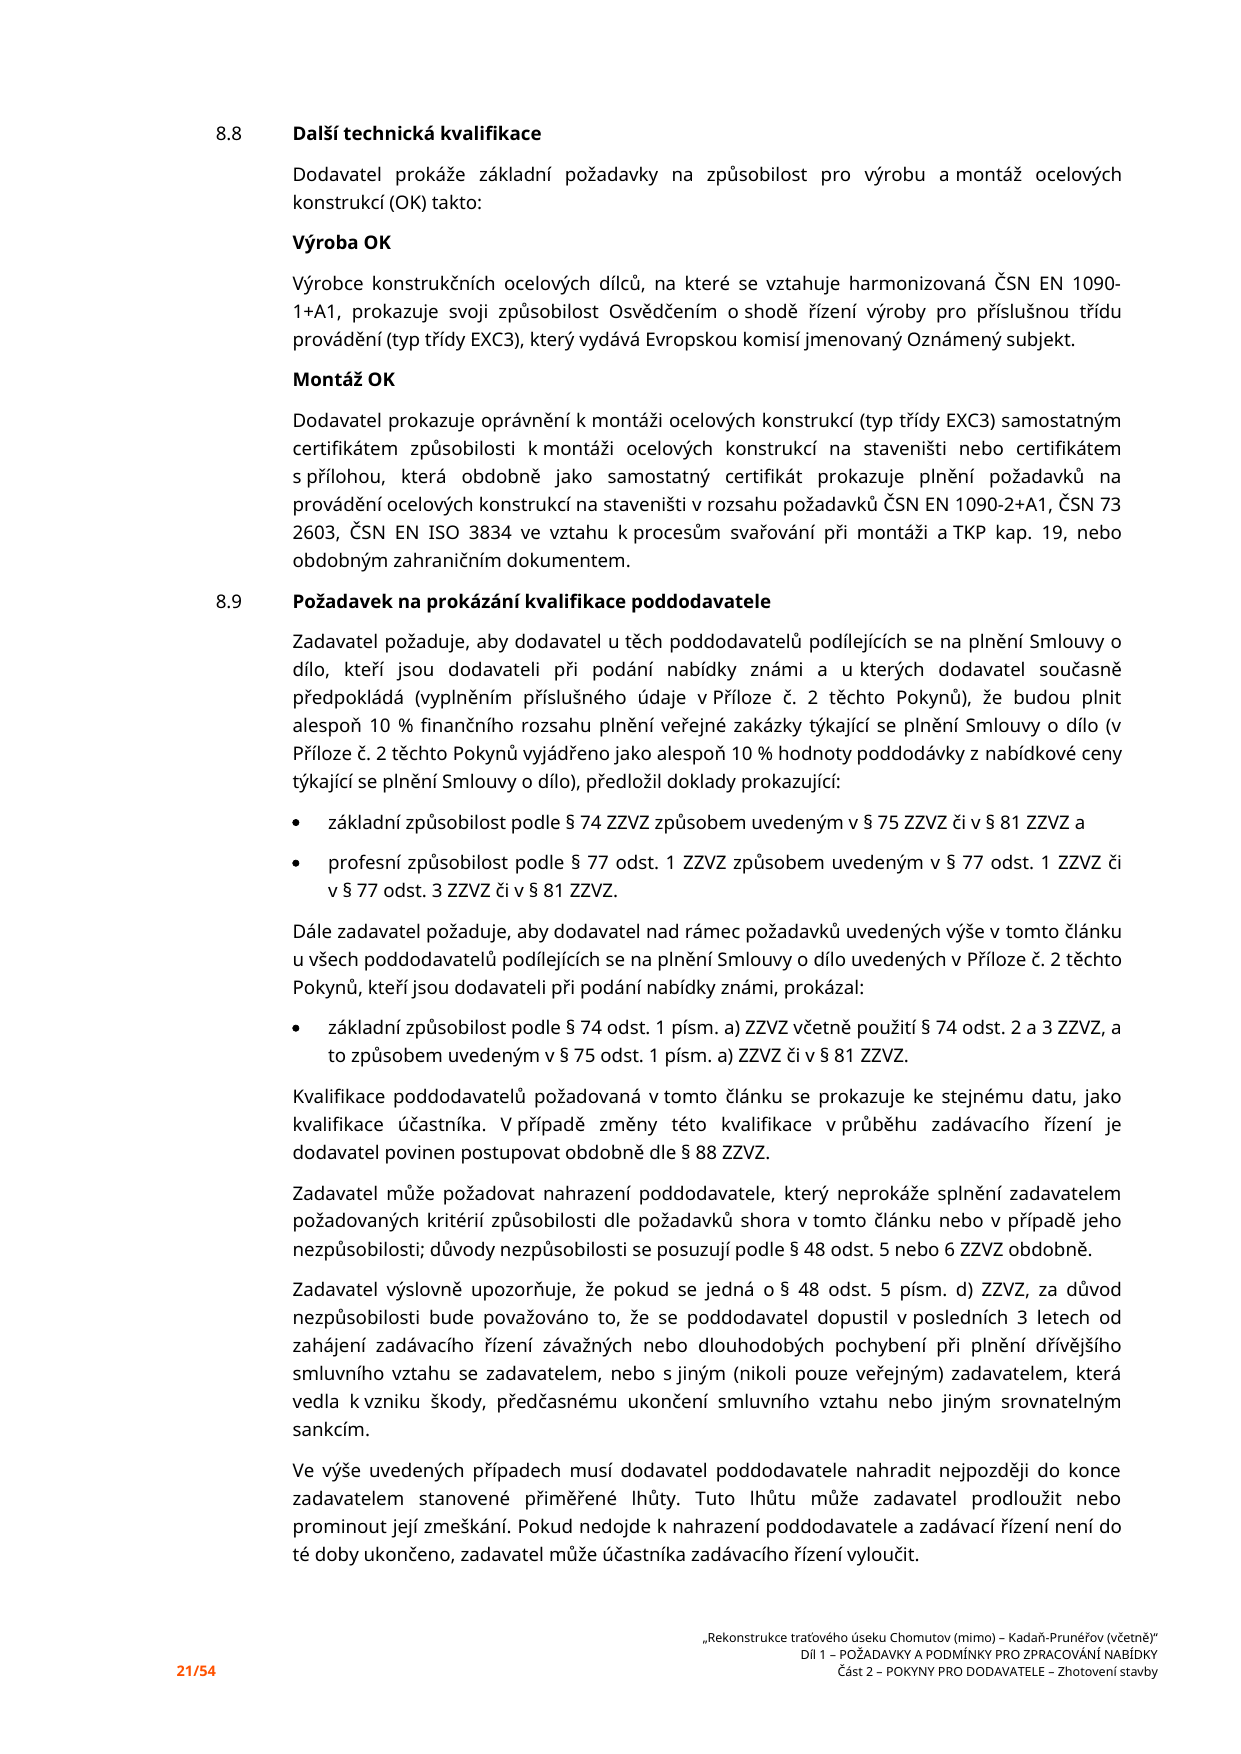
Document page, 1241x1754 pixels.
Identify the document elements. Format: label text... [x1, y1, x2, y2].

text Montáž OK [292, 367, 1122, 392]
text Zadavatel může požadovat nahrazení poddodavatele, který neprokáže splnění zadavatelem požadovaných kritérií způsobilosti dle požadavků shora v tomto článku nebo v případě jeho nezpůsobilosti; důvody nezpůsobilosti se posuzují podle § 48 odst. 5 nebo 6 ZZVZ obdobně. [292, 1180, 1122, 1261]
text profesní způsobilost podle § 77 odst. 1 ZZVZ způsobem uvedeným v § 77 odst. 1 ZZVZ či v § 77 odst. 3 ZZVZ či v § 81 ZZVZ. [292, 849, 1122, 903]
text Ve výše uvedených případech musí dodavatel poddodavatele nahradit nejpozději do konce zadavatelem stanovené přiměřené lhůty. Tuto lhůtu může zadavatel prodloužit nebo prominout její zmeškání. Pokud nedojde k nahrazení poddodavatele a zadávací řízení není do té doby ukončeno, zadavatel může účastníka zadávacího řízení vyloučit. [292, 1457, 1122, 1567]
text Dodavatel prokazuje oprávnění k montáži ocelových konstrukcí (typ třídy EXC3) samostatným certifikátem způsobilosti k montáži ocelových konstrukcí na staveništi nebo certifikátem s přílohou, která obdobně jako samostatný certifikát prokazuje plnění požadavků na provádění ocelových konstrukcí na staveništi v rozsahu požadavků ČSN EN 1090-2+A1, ČSN 73 2603, ČSN EN ISO 3834 ve vztahu k procesům svařování při montáži a TKP kap. 19, nebo obdobným zahraničním dokumentem. [292, 407, 1122, 573]
text základní způsobilost podle § 74 odst. 1 písm. a) ZZVZ včetně použití § 74 odst. 2 a 3 ZZVZ, a to způsobem uvedeným v § 75 odst. 1 písm. a) ZZVZ či v § 81 ZZVZ. [292, 1015, 1122, 1068]
text Dodavatel prokáže základní požadavky na způsobilost pro výrobu a montáž ocelových konstrukcí (OK) takto: [292, 161, 1122, 215]
text Kvalifikace poddodavatelů požadovaná v tomto článku se prokazuje ke stejnému datu, jako kvalifikace účastníka. V případě změny této kvalifikace v průběhu zadávacího řízení je dodavatel povinen postupovat obdobně dle § 88 ZZVZ. [292, 1083, 1122, 1165]
text Další technická kvalifikace [216, 121, 1122, 146]
text Zadavatel výslovně upozorňuje, že pokud se jedná o § 48 odst. 5 písm. d) ZZVZ, za důvod nezpůsobilosti bude považováno to, že se poddodavatel dopustil v posledních 3 letech od zahájení zadávacího řízení závažných nebo dlouhodobých pochybení při plnění dřívějšího smluvního vztahu se zadavatelem, nebo s jiným (nikoli pouze veřejným) zadavatelem, která vedla k vzniku škody, předčasnému ukončení smluvního vztahu nebo jiným srovnatelným sankcím. [292, 1276, 1122, 1442]
text základní způsobilost podle § 74 ZZVZ způsobem uvedeným v § 75 ZZVZ či v § 81 ZZVZ a [292, 809, 1122, 834]
text Požadavek na prokázání kvalifikace poddodavatele [216, 588, 1122, 613]
text Výroba OK [292, 230, 1122, 255]
text Zadavatel požaduje, aby dodavatel u těch poddodavatelů podílejících se na plnění Smlouvy o dílo, kteří jsou dodavateli při podání nabídky známi a u kterých dodavatel současně předpokládá (vyplněním příslušného údaje v Příloze č. 2 těchto Pokynů), že budou plnit alespoň 10 % finančního rozsahu plnění veřejné zakázky týkající se plnění Smlouvy o dílo (v Příloze č. 2 těchto Pokynů vyjádřeno jako alespoň 10 % hodnoty poddodávky z nabídkové ceny týkající se plnění Smlouvy o dílo), předložil doklady prokazující: [292, 628, 1122, 794]
text Dále zadavatel požaduje, aby dodavatel nad rámec požadavků uvedených výše v tomto článku u všech poddodavatelů podílejících se na plnění Smlouvy o dílo uvedených v Příloze č. 2 těchto Pokynů, kteří jsou dodavateli při podání nabídky známi, prokázal: [292, 918, 1122, 1000]
text Výrobce konstrukčních ocelových dílců, na které se vztahuje harmonizovaná ČSN EN 1090-1+A1, prokazuje svoji způsobilost Osvědčením o shodě řízení výroby pro příslušnou třídu provádění (typ třídy EXC3), který vydává Evropskou komisí jmenovaný Oznámený subjekt. [292, 270, 1122, 352]
